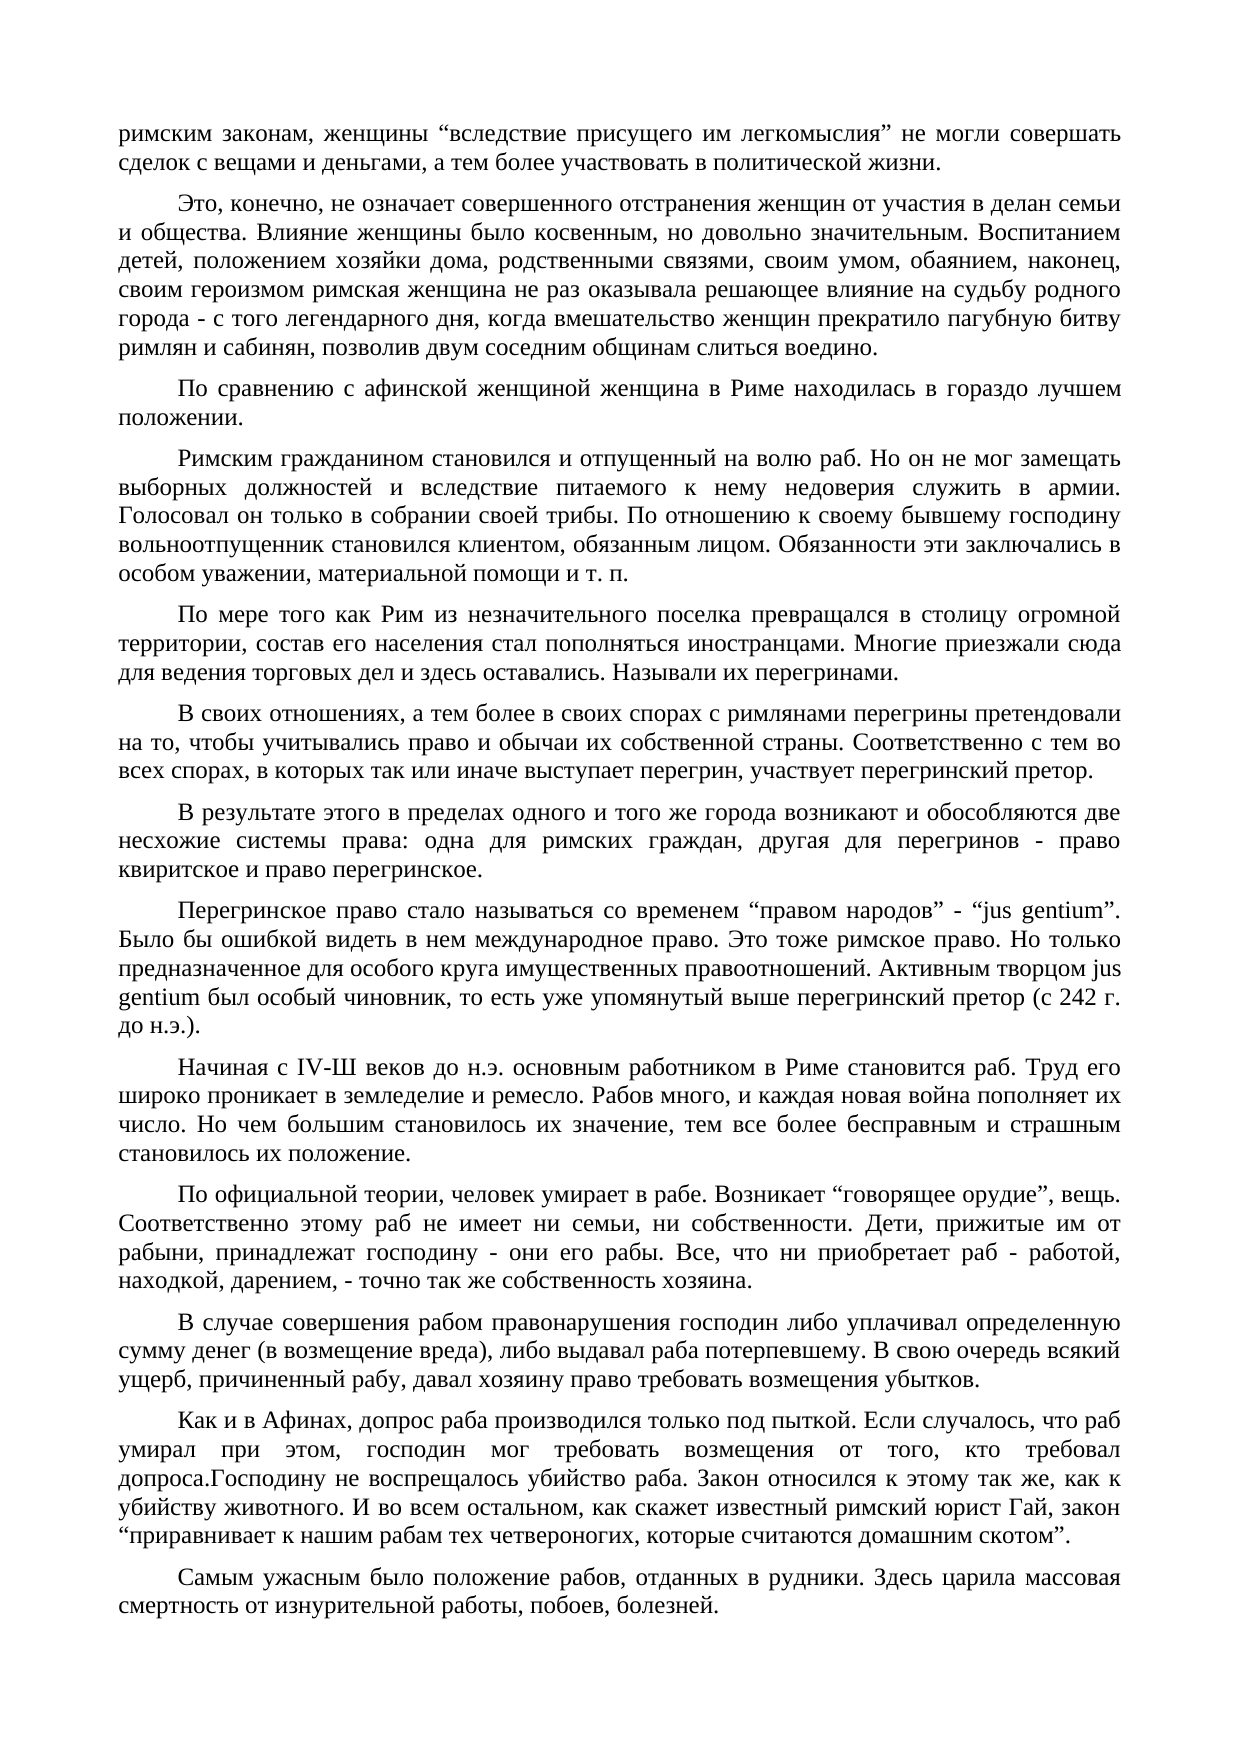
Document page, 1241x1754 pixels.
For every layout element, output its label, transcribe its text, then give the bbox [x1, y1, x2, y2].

text В случае совершения рабом правонарушения господин либо уплачивал определенную сумму денег (в возмещение вреда), либо выдавал раба потерпевшему. В свою очередь всякий ущерб, причиненный рабу, давал хозяину право требовать возмещения убытков. [118, 1307, 1122, 1393]
text Как и в Афинах, допрос раба производился только под пыткой. Если случалось, что раб умирал при этом, господин мог требовать возмещения от того, кто требовал допроса.Господину не воспрещалось убийство раба. Закон относился к этому так же, как к убийству животного. И во всем остальном, как скажет известный римский юрист Гай, закон “приравнивает к нашим рабам тех четвероногих, которые считаются домашним скотом”. [118, 1406, 1122, 1549]
text Перегринское право стало называться со временем “правом народов” - “jus gentium”. Было бы ошибкой видеть в нем международное право. Это тоже римское право. Но только предназначенное для особого круга имущественных правоотношений. Активным творцом jus gentium был особый чиновник, то есть уже упомянутый выше перегринский претор (с 242 г. до н.э.). [118, 896, 1122, 1039]
text По официальной теории, человек умирает в рабе. Возникает “говорящее орудие”, вещь. Соответственно этому раб не имеет ни семьи, ни собственности. Дети, прижитые им от рабыни, принадлежат господину - они его рабы. Все, что ни приобретает раб - работой, находкой, дарением, - точно так же собственность хозяина. [118, 1179, 1122, 1294]
text По мере того как Рим из незначительного поселка превращался в столицу огромной территории, состав его населения стал пополняться иностранцами. Многие приезжали сюда для ведения торговых дел и здесь оставались. Называли их перегринами. [118, 599, 1122, 686]
text В результате этого в пределах одного и того же города возникают и обособляются две несхожие системы права: одна для римских граждан, другая для перегринов - право квиритское и право перегринское. [118, 797, 1122, 883]
text Это, конечно, не означает совершенного отстранения женщин от участия в делан семьи и общества. Влияние женщины было косвенным, но довольно значительным. Воспитанием детей, положением хозяйки дома, родственными связями, своим умом, обаянием, наконец, своим героизмом римская женщина не раз оказывала решающее влияние на судьбу родного города - с того легендарного дня, когда вмешательство женщин прекратило пагубную битву римлян и сабинян, позволив двум соседним общинам слиться воедино. [118, 188, 1122, 361]
text Самым ужасным было положение рабов, отданных в рудники. Здесь царила массовая смертность от изнурительной работы, побоев, болезней. [118, 1562, 1122, 1619]
text Римским гражданином становился и отпущенный на волю раб. Но он не мог замещать выборных должностей и вследствие питаемого к нему недоверия служить в армии. Голосовал он только в собрании своей трибы. По отношению к своему бывшему господину вольноотпущенник становился клиентом, обязанным лицом. Обязанности эти заключались в особом уважении, материальной помощи и т. п. [118, 443, 1122, 587]
text По сравнению с афинской женщиной женщина в Риме находилась в гораздо лучшем положении. [118, 373, 1122, 431]
text Начиная с IV-Ш веков до н.э. основным работником в Риме становится раб. Труд его широко проникает в земледелие и ремесло. Рабов много, и каждая новая война пополняет их число. Но чем большим становилось их значение, тем все более бесправным и страшным становилось их положение. [118, 1052, 1122, 1167]
text В своих отношениях, а тем более в своих спорах с римлянами перегрины претендовали на то, чтобы учитывались право и обычаи их собственной страны. Соответственно с тем во всех спорах, в которых так или иначе выступает перегрин, участвует перегринский претор. [118, 698, 1122, 784]
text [118, 118, 1122, 176]
